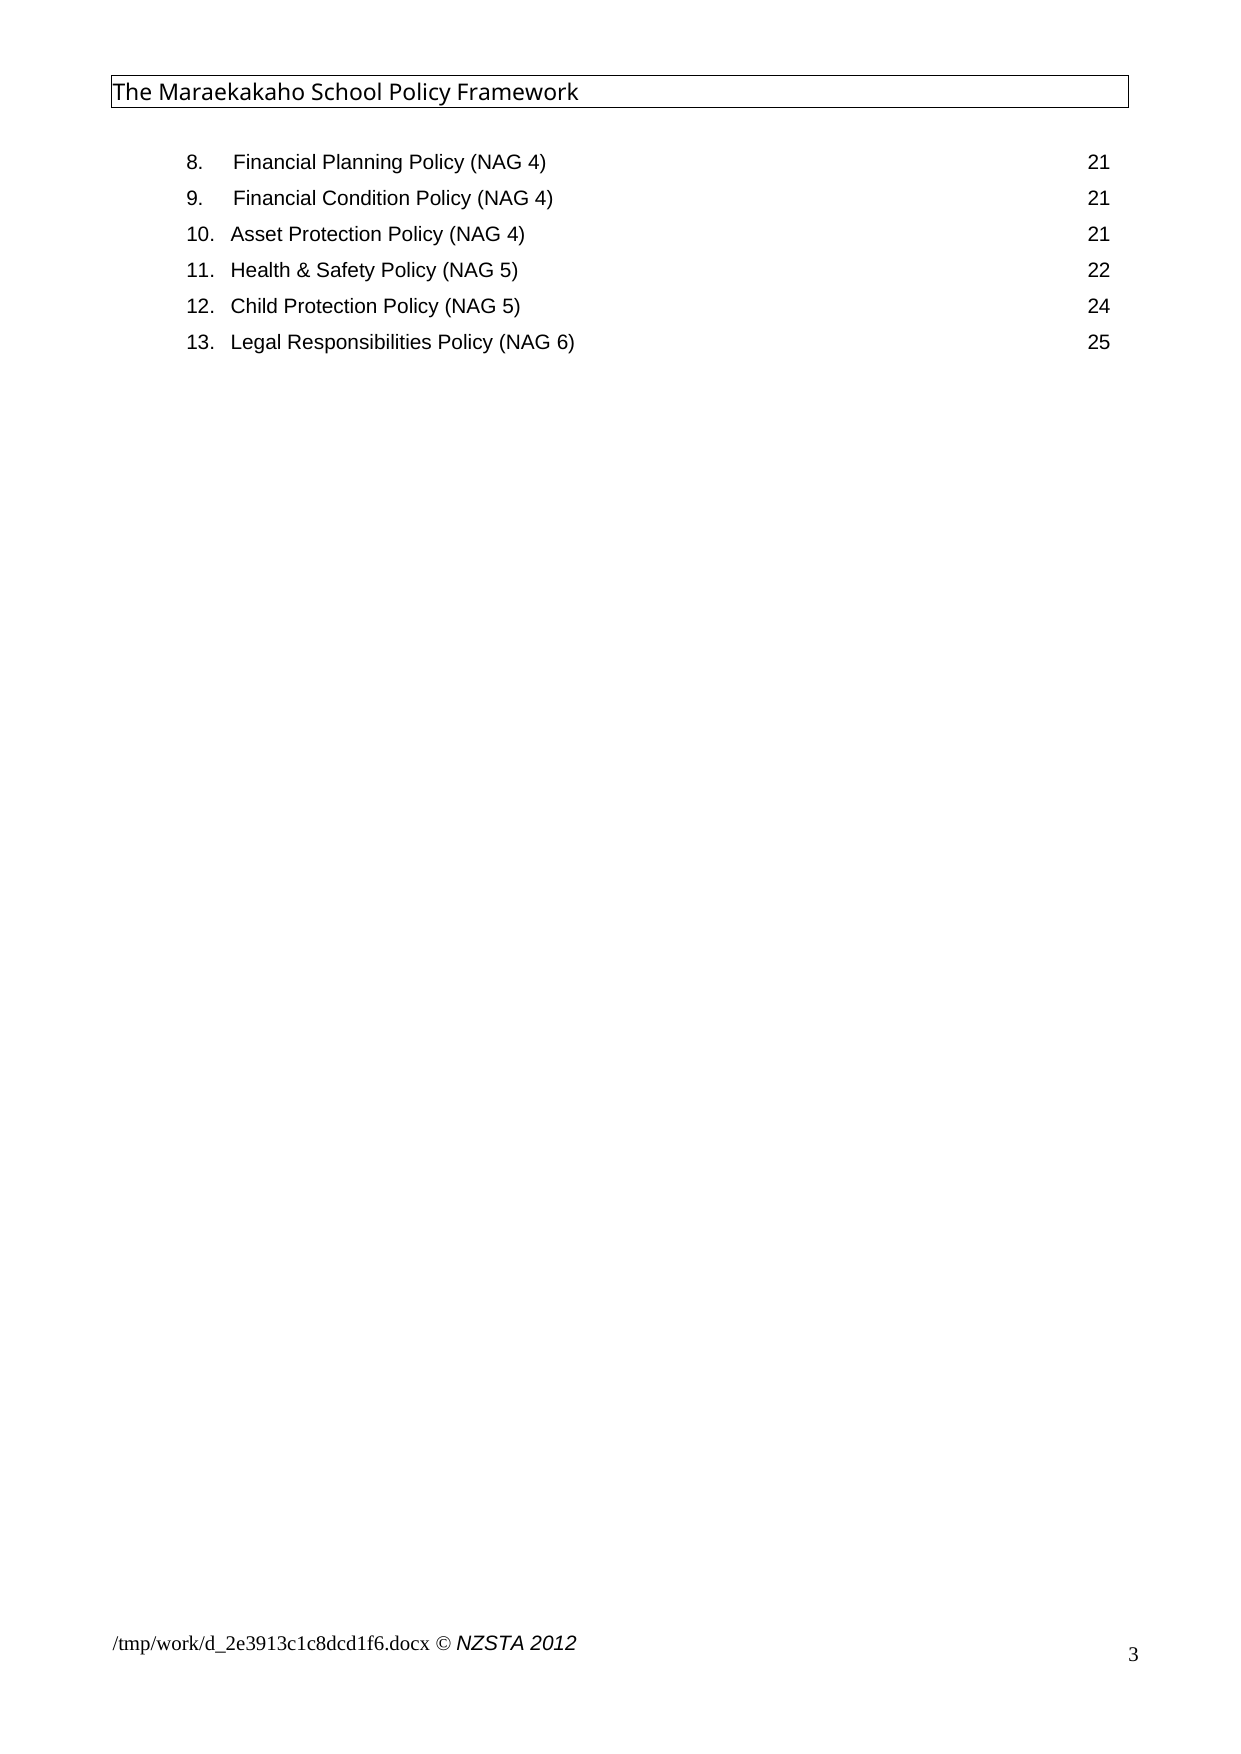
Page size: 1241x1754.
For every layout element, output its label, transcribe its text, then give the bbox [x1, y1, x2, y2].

list Legal Responsibilities Policy (NAG 6) 25 [186, 330, 1128, 354]
list Asset Protection Policy (NAG 4) 21 [186, 222, 1128, 246]
list Child Protection Policy (NAG 5) 24 [186, 294, 1128, 318]
list Financial Condition Policy (NAG 4) 21 [186, 186, 1128, 210]
list Health & Safety Policy (NAG 5) 22 [186, 258, 1128, 282]
list Financial Planning Policy (NAG 4) 21 [186, 150, 1128, 174]
